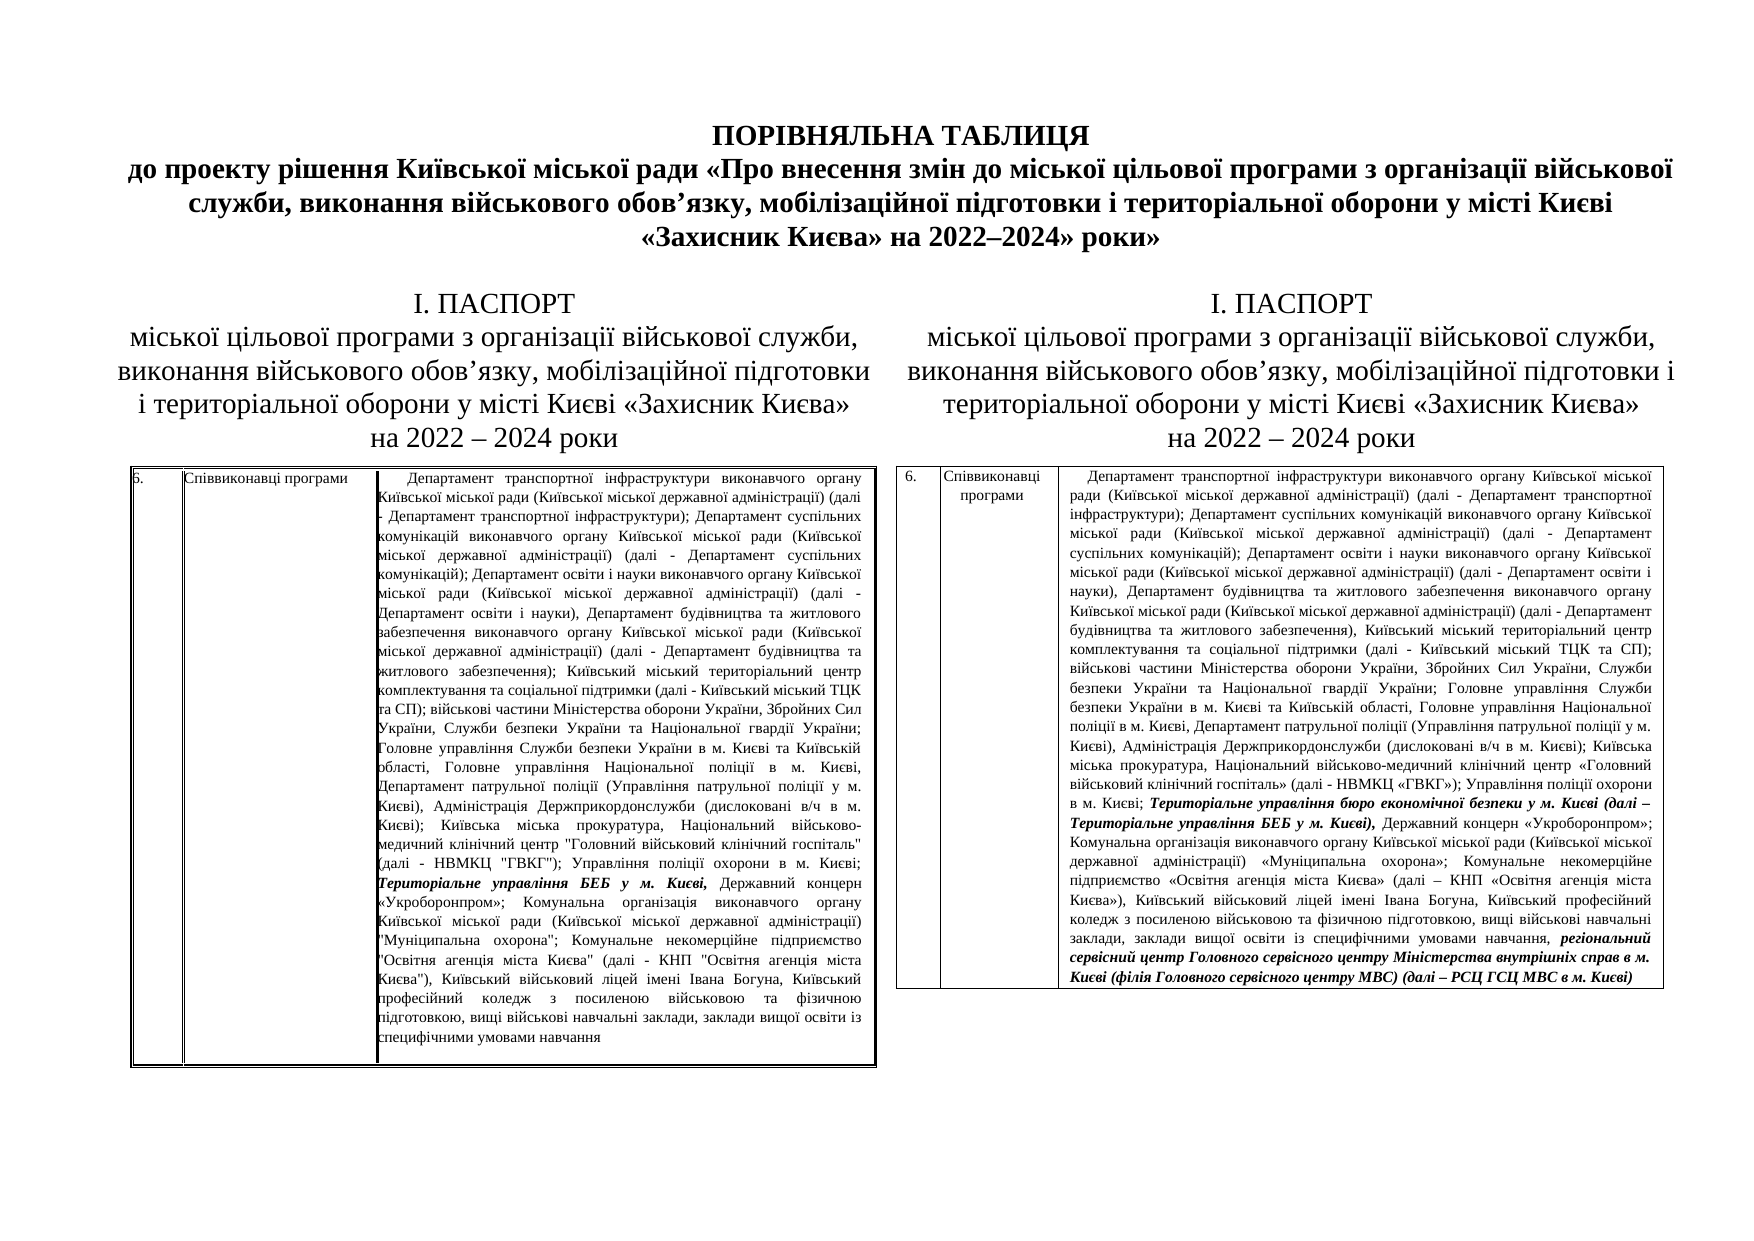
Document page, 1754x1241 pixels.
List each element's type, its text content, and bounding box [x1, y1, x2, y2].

table_header І. ПАСПОРТ міської цільової програми з організації військової служби, виконання військового обов’язку, мобілізаційної підготовки і територіальної оборони у місті Києві «Захисник Києва» на 2022 ‒ 2024 роки [885, 286, 1713, 1068]
text ПОРІВНЯЛЬНА ТАБЛИЦЯ [118, 118, 1683, 152]
text до проекту рішення Київської міської ради «Про внесення змін до міської цільової програми з організації військової служби, виконання військового обов’язку, мобілізаційної підготовки і територіальної оборони у місті Києві «Захисник Києва» на 2022‒2024» роки» [118, 152, 1683, 252]
table_header І. ПАСПОРТ міської цільової програми з організації військової служби, виконання військового обов’язку, мобілізаційної підготовки і територіальної оборони у місті Києві «Захисник Києва» на 2022 ‒ 2024 роки [118, 286, 884, 1068]
